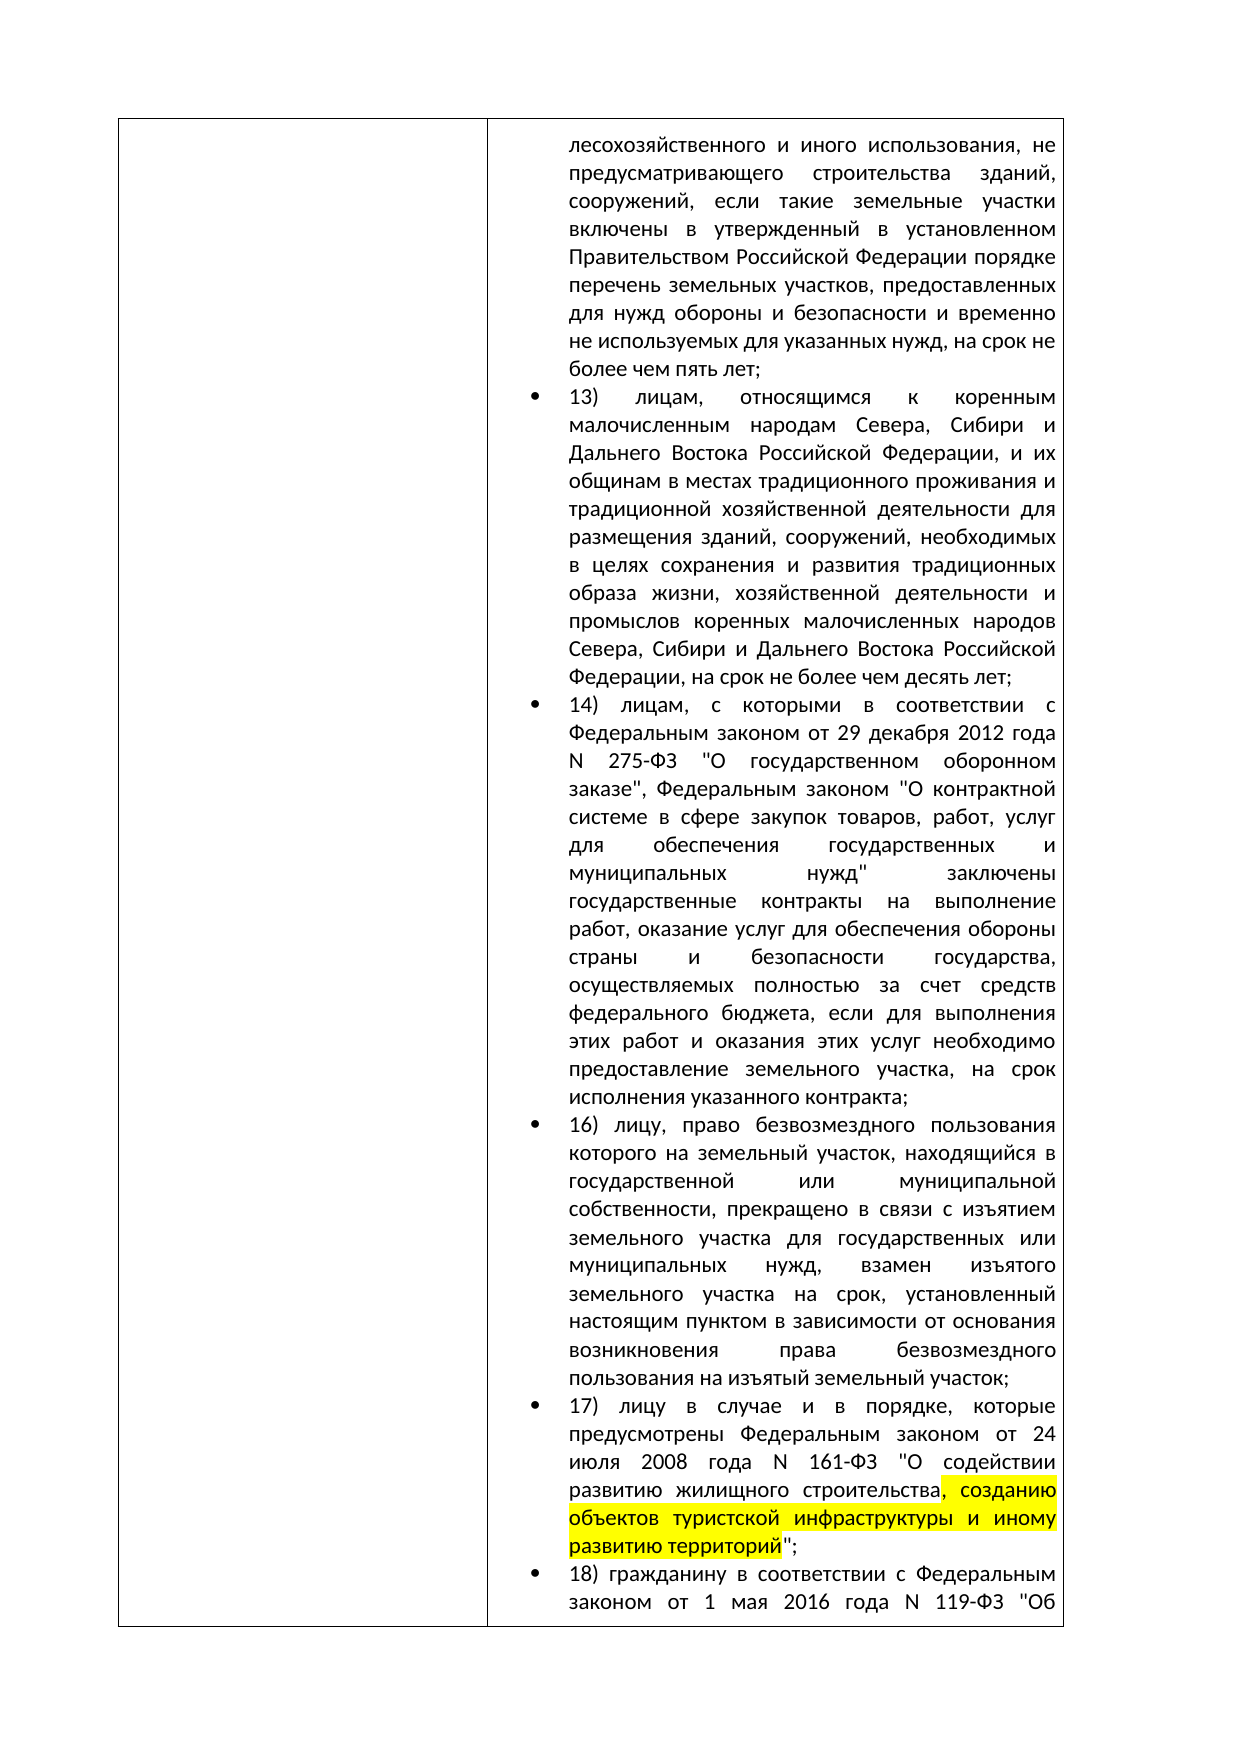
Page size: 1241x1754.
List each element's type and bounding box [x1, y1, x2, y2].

table_cell [488, 119, 1063, 1626]
table_cell [119, 119, 487, 1626]
